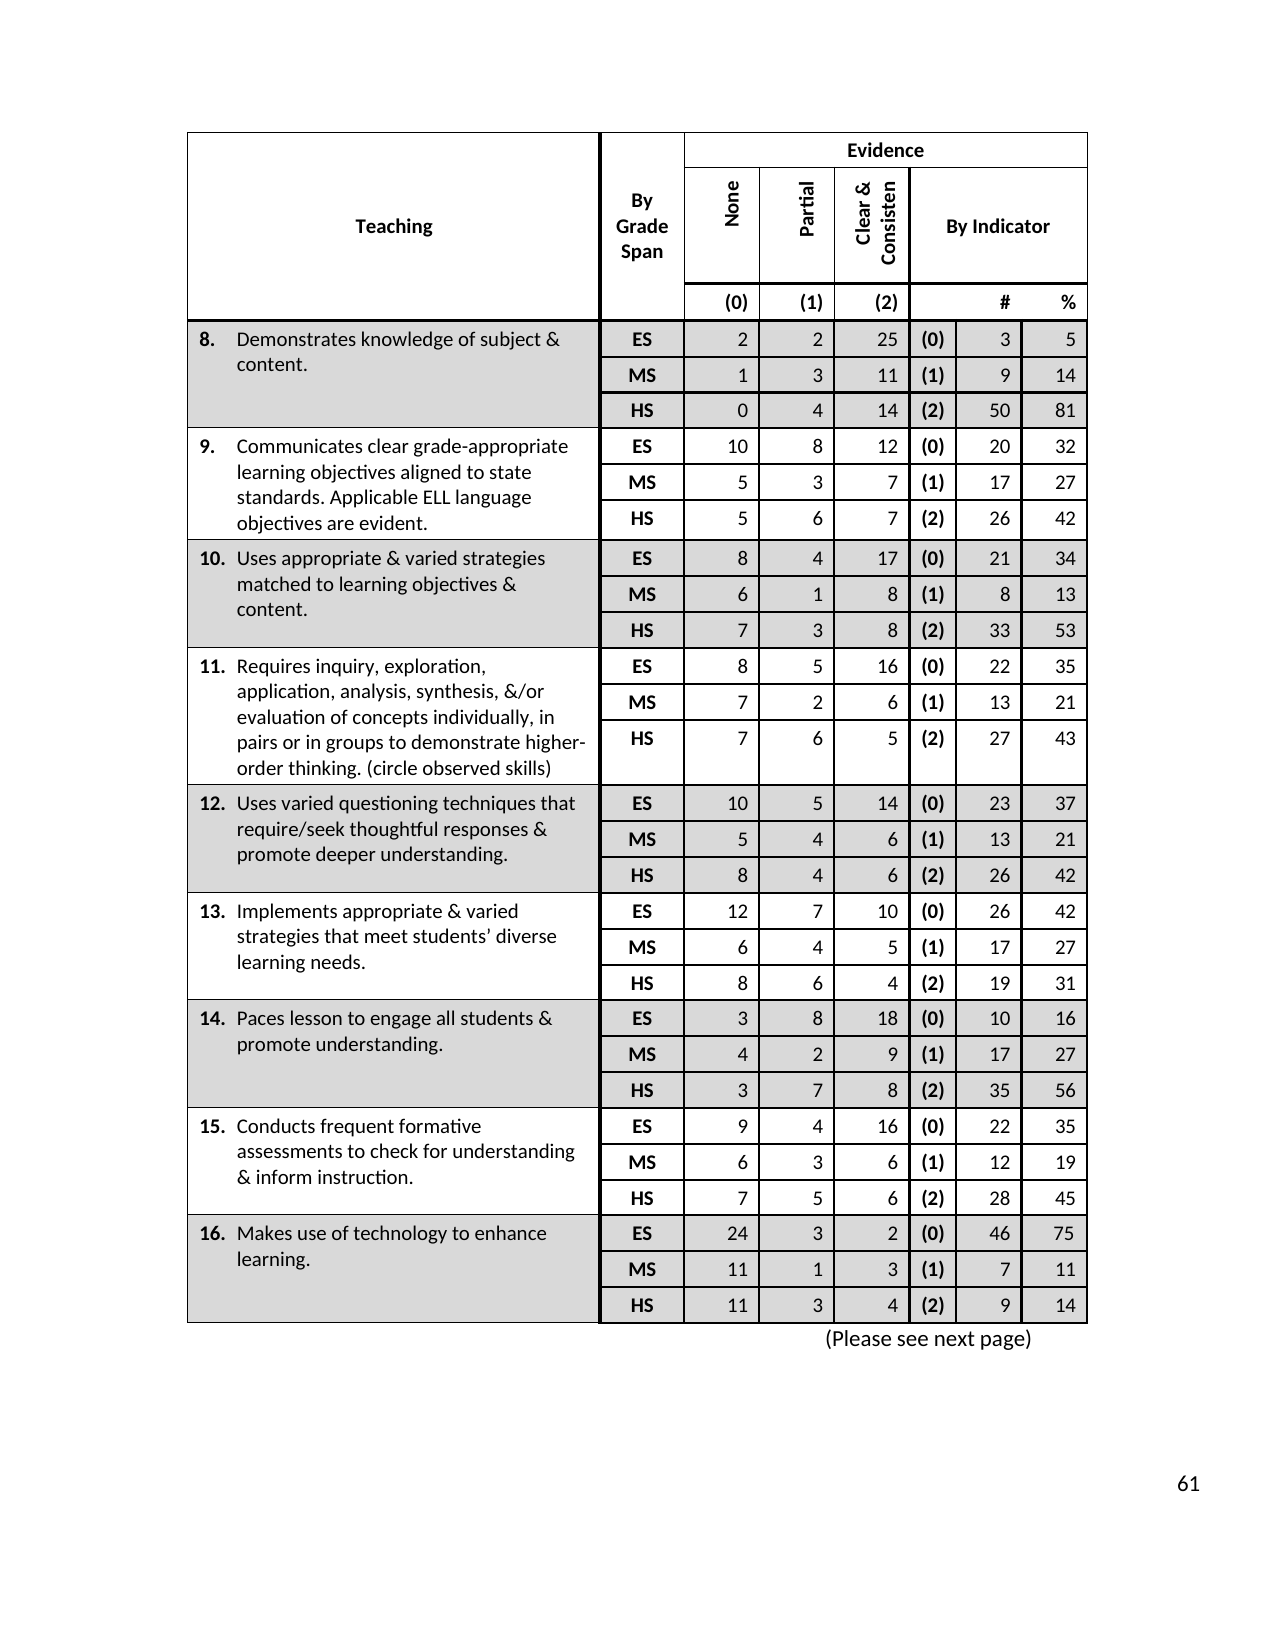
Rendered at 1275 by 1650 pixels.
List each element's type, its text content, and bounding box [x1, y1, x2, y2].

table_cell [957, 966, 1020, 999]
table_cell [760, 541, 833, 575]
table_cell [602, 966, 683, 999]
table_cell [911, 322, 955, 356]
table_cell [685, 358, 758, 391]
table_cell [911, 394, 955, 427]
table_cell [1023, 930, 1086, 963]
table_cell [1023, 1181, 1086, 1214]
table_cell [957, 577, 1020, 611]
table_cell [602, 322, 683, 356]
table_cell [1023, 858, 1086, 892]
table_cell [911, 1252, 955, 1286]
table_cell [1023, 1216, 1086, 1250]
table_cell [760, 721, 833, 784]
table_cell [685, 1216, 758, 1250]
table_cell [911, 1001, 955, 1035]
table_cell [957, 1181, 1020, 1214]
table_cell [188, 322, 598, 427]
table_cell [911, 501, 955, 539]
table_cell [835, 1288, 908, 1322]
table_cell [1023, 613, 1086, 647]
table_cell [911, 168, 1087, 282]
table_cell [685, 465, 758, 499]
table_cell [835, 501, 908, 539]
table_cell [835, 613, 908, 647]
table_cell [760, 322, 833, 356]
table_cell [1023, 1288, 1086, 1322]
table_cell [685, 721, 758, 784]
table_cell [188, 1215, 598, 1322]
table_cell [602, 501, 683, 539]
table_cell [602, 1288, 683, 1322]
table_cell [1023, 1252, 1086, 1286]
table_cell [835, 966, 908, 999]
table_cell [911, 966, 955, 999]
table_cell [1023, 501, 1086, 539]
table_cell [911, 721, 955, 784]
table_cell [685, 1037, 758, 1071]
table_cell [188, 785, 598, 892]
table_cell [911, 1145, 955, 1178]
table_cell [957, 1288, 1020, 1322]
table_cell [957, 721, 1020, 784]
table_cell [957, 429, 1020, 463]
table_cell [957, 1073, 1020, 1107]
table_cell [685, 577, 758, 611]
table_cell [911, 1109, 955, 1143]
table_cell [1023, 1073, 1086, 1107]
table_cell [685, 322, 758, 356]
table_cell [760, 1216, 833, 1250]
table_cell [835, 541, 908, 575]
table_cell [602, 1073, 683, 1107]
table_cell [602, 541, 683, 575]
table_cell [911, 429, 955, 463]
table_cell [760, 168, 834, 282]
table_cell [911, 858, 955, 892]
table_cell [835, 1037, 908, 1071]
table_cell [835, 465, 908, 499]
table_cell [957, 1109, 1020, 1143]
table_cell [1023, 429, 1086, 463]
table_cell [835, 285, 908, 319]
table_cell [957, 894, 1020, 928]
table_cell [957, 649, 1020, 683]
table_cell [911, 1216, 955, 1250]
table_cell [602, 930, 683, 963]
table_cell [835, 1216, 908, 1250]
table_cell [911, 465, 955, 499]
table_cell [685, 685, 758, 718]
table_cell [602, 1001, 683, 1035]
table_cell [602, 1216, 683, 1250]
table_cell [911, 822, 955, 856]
text (Please see next page) [75, 1324, 1200, 1352]
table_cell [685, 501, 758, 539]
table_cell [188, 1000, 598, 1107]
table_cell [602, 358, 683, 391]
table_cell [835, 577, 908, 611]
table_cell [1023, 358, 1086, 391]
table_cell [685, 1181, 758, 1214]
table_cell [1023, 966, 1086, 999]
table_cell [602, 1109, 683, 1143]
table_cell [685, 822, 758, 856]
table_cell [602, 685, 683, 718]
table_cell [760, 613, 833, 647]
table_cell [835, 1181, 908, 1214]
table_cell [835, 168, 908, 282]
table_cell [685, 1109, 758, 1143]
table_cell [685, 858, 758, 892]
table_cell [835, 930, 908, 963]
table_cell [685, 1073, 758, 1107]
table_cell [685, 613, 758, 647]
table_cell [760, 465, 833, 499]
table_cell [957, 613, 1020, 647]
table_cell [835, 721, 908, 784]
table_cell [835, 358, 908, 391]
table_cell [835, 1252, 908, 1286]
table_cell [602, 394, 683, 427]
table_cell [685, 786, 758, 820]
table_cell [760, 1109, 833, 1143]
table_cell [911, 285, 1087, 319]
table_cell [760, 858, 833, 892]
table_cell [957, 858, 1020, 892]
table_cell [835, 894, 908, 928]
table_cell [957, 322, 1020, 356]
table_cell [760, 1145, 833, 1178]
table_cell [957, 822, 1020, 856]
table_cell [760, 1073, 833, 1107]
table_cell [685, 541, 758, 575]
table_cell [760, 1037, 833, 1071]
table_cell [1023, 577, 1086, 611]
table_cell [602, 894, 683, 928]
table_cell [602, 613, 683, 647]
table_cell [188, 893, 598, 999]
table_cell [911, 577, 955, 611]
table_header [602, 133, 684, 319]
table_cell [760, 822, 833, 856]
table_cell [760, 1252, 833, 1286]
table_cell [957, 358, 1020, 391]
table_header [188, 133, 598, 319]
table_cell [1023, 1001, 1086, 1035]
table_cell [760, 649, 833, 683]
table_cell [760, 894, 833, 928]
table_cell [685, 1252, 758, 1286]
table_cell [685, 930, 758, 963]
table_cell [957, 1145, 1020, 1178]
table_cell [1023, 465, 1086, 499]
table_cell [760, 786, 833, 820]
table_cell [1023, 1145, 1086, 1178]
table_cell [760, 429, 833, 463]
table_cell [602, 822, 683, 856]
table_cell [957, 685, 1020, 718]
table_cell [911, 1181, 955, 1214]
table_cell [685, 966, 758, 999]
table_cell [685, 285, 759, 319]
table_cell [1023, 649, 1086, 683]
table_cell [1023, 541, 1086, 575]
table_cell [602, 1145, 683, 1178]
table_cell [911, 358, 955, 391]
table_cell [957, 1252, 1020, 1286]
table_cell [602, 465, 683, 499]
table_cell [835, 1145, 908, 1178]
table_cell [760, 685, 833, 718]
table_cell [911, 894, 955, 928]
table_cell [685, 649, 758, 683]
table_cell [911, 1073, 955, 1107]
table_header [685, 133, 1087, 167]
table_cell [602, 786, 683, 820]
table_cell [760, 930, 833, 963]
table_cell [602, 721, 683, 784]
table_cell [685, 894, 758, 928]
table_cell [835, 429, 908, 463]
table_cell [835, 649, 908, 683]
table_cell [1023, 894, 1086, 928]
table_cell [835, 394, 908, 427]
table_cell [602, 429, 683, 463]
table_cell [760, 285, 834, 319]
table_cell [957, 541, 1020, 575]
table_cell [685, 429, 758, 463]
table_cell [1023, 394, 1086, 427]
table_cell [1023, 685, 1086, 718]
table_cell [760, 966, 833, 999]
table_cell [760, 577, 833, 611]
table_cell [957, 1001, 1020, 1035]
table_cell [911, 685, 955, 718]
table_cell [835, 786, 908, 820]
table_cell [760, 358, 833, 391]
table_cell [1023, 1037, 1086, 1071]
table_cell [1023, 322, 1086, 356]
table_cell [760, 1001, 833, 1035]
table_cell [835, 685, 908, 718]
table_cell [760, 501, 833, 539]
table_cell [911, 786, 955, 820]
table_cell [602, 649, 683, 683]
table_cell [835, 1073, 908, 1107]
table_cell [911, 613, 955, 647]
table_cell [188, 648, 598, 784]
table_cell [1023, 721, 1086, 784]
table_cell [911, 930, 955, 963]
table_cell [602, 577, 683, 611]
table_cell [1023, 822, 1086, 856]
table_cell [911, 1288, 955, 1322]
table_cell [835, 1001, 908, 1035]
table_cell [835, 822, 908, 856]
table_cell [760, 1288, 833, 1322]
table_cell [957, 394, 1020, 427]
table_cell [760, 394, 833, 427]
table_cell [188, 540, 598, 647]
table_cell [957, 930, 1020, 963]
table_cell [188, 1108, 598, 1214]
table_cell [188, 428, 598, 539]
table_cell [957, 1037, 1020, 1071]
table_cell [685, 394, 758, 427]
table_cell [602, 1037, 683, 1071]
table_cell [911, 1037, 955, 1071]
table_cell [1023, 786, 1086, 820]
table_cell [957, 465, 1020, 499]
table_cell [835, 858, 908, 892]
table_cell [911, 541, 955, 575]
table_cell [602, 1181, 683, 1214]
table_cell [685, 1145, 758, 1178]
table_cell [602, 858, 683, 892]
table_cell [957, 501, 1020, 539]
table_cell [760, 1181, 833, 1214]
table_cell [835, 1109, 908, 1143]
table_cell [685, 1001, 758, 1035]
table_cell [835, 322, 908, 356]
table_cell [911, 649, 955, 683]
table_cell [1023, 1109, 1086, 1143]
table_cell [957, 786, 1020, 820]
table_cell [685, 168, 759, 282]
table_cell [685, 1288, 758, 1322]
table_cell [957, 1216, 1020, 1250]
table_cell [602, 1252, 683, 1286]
